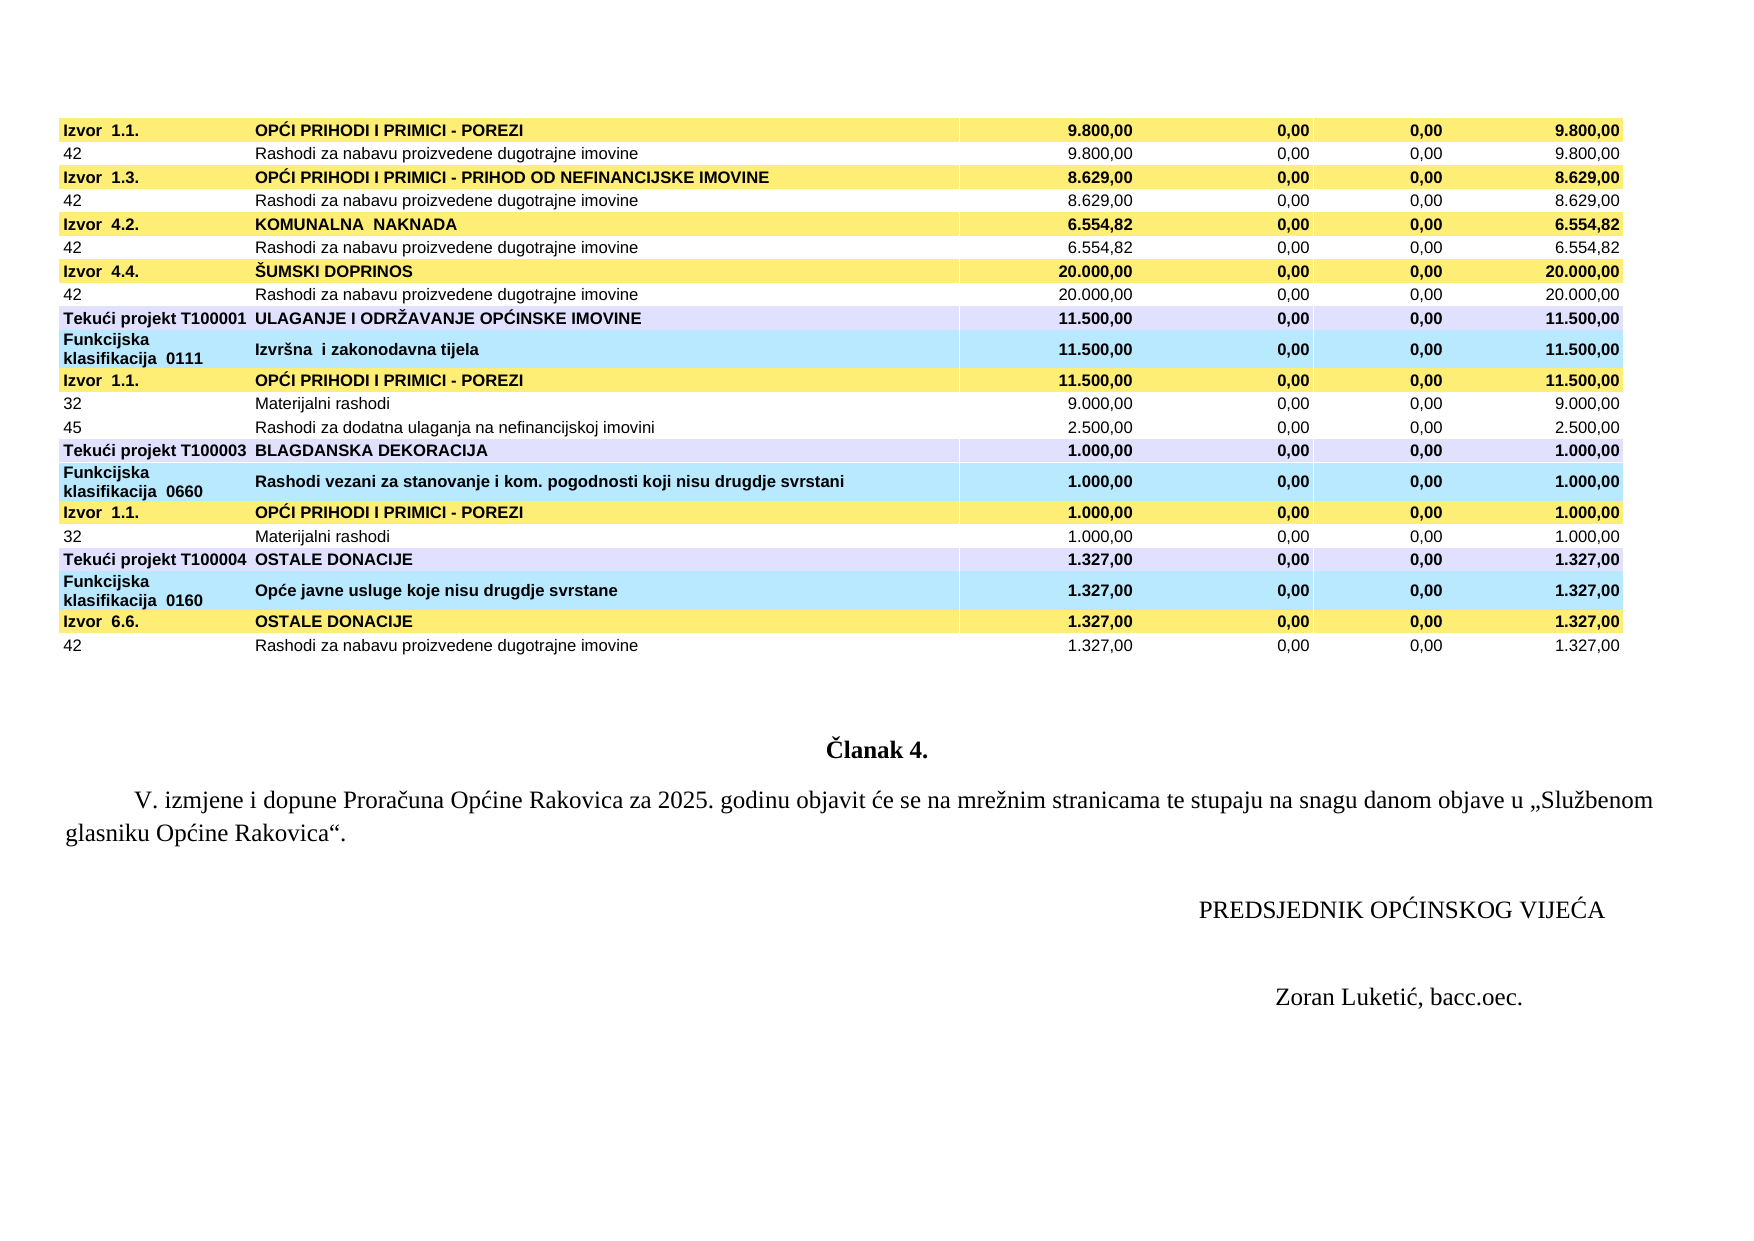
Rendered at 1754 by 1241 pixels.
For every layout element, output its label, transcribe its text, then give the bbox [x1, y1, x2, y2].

text Članak 4. [59, 735, 1695, 764]
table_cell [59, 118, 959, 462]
text PREDSJEDNIK OPĆINSKOG VIJEĆA [59, 895, 1695, 924]
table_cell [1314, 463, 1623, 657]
text Zoran Luketić, bacc.oec. [59, 982, 1695, 1010]
text V. izmjene i dopune Proračuna Općine Rakovica za 2025. godinu objavit će se na mrežnim stranicama te stupaju na snagu danom objave u „Službenom [59, 785, 1668, 814]
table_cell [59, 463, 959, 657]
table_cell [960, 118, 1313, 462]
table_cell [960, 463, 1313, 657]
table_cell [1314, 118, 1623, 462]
text glasniku Općine Rakovica“. [59, 818, 1668, 847]
